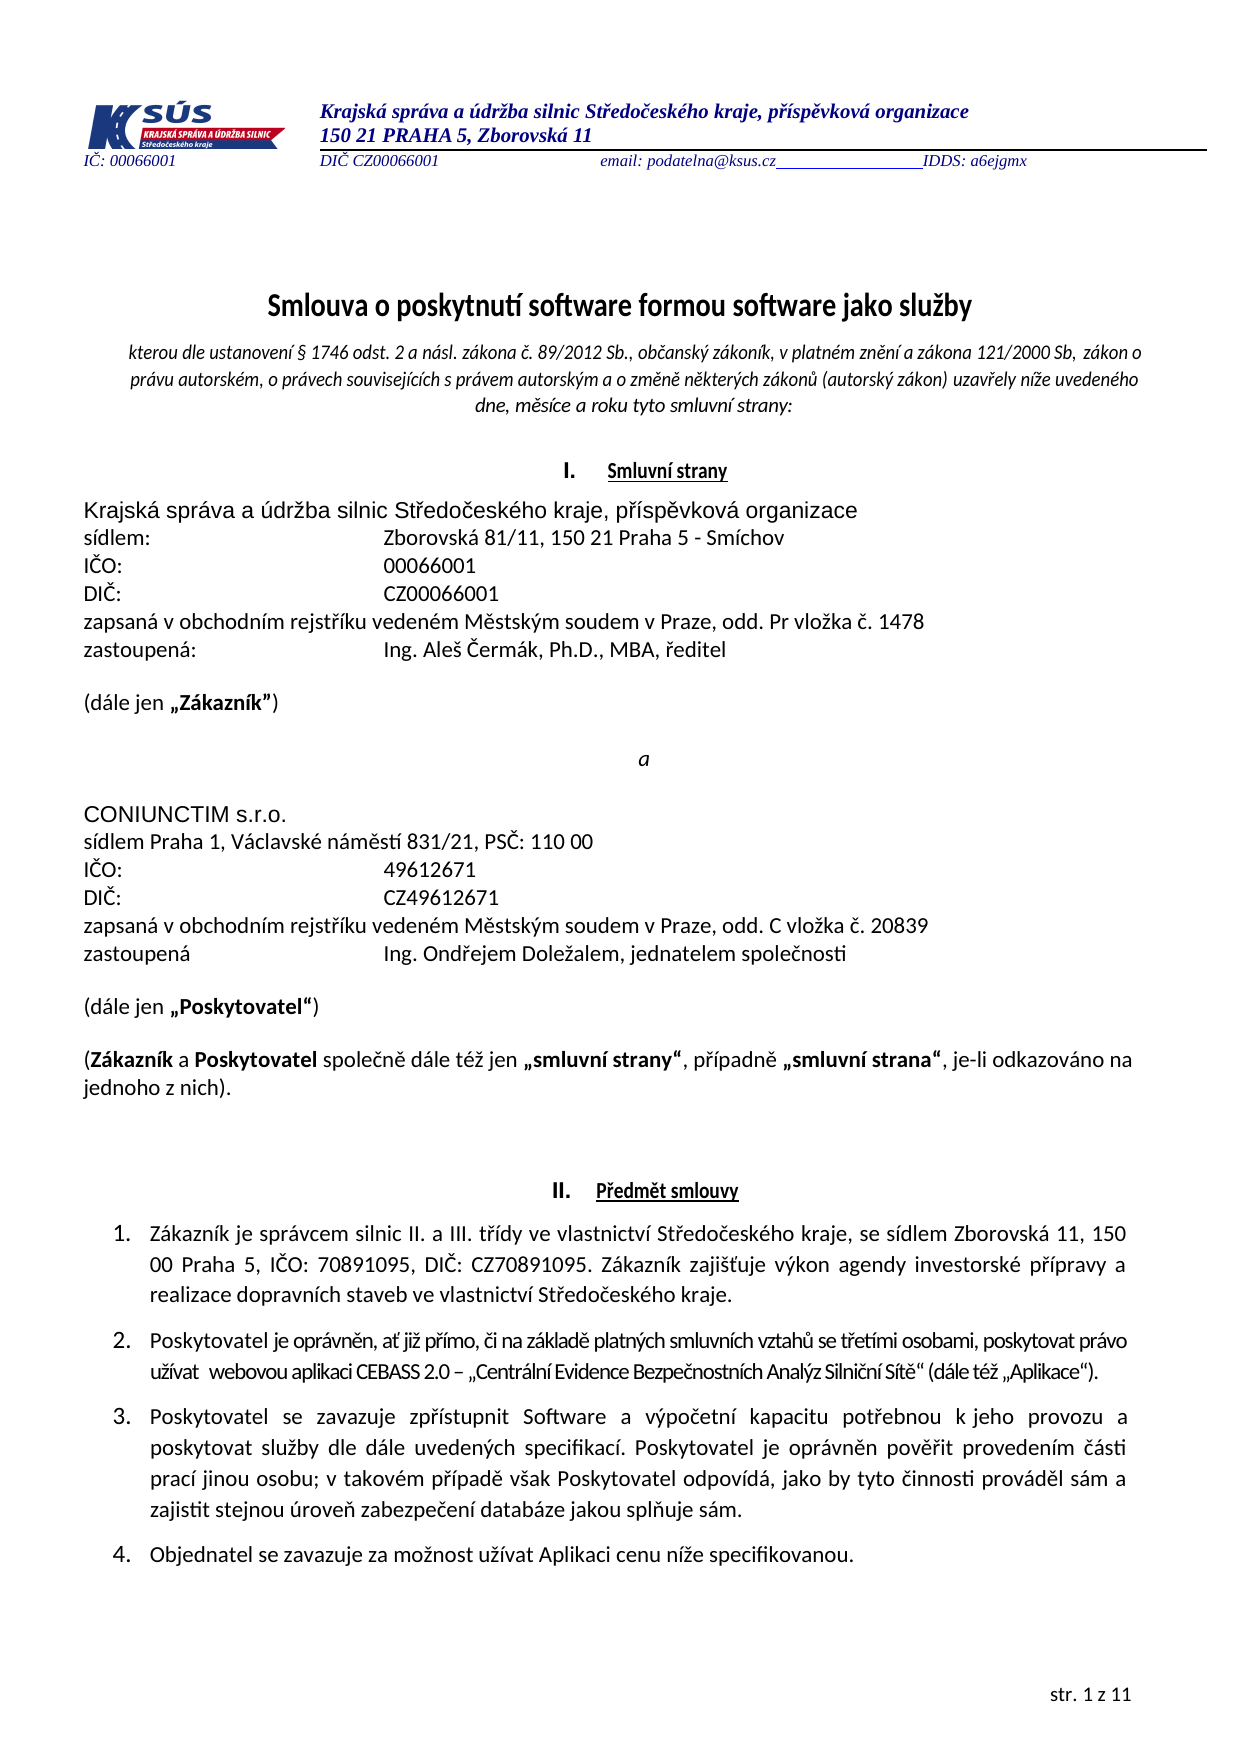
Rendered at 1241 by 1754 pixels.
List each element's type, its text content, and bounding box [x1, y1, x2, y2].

list Poskytovatel se zavazuje zpřístupnit Software a výpočetní kapacitu potřebnou k jeho provozu a poskytovat služby dle dále uvedených specifikací. Poskytovatel je oprávněn pověřit provedením části prací jinou osobu; v takovém případě však Poskytovatel odpovídá, jako by tyto činnosti prováděl sám a zajistit stejnou úroveň zabezpečení databáze jakou splňuje sám. [112, 1400, 1128, 1523]
text (Zákazník a Poskytovatel společně dále též jen „smluvní strany“, případně „smluvní strana“, je-li odkazováno na jednoho z nich). [83, 1045, 1207, 1101]
text a [83, 744, 1207, 773]
subtitle Smluvní strany [83, 457, 1207, 484]
subtitle Předmět smlouvy [83, 1176, 1207, 1204]
text (dále jen „Poskytovatel“) [83, 992, 1207, 1020]
text kterou dle ustanovení § 1746 odst. 2 a násl. zákona č. 89/2012 Sb., občanský zákoník, v platném znění a zákona 121/2000 Sb, zákon o právu autorském, o právech souvisejících s právem autorským a o změně některých zákonů (autorský zákon) uzavřely níže uvedeného dne, měsíce a roku tyto smluvní strany: [113, 339, 1157, 418]
text (dále jen „Zákazník”) [83, 688, 1207, 717]
picture [83, 100, 286, 149]
list Zákazník je správcem silnic II. a III. třídy ve vlastnictví Středočeského kraje, se sídlem Zborovská 11, 150 00 Praha 5, IČO: 70891095, DIČ: CZ70891095. Zákazník zajišťuje výkon agendy investorské přípravy a realizace dopravních staveb ve vlastnictví Středočeského kraje. [112, 1217, 1128, 1309]
list Objednatel se zavazuje za možnost užívat Aplikaci cenu níže specifikovanou. [112, 1538, 1128, 1569]
title Smlouva o poskytnutí software formou software jako služby [83, 284, 1157, 324]
list Poskytovatel je oprávněn, ať již přímo, či na základě platných smluvních vztahů se třetími osobami, poskytovat právo užívat webovou aplikaci CEBASS 2.0 – „Centrální Evidence Bezpečnostních Analýz Silniční Sítě“ (dále též „Aplikace“). [112, 1324, 1128, 1385]
